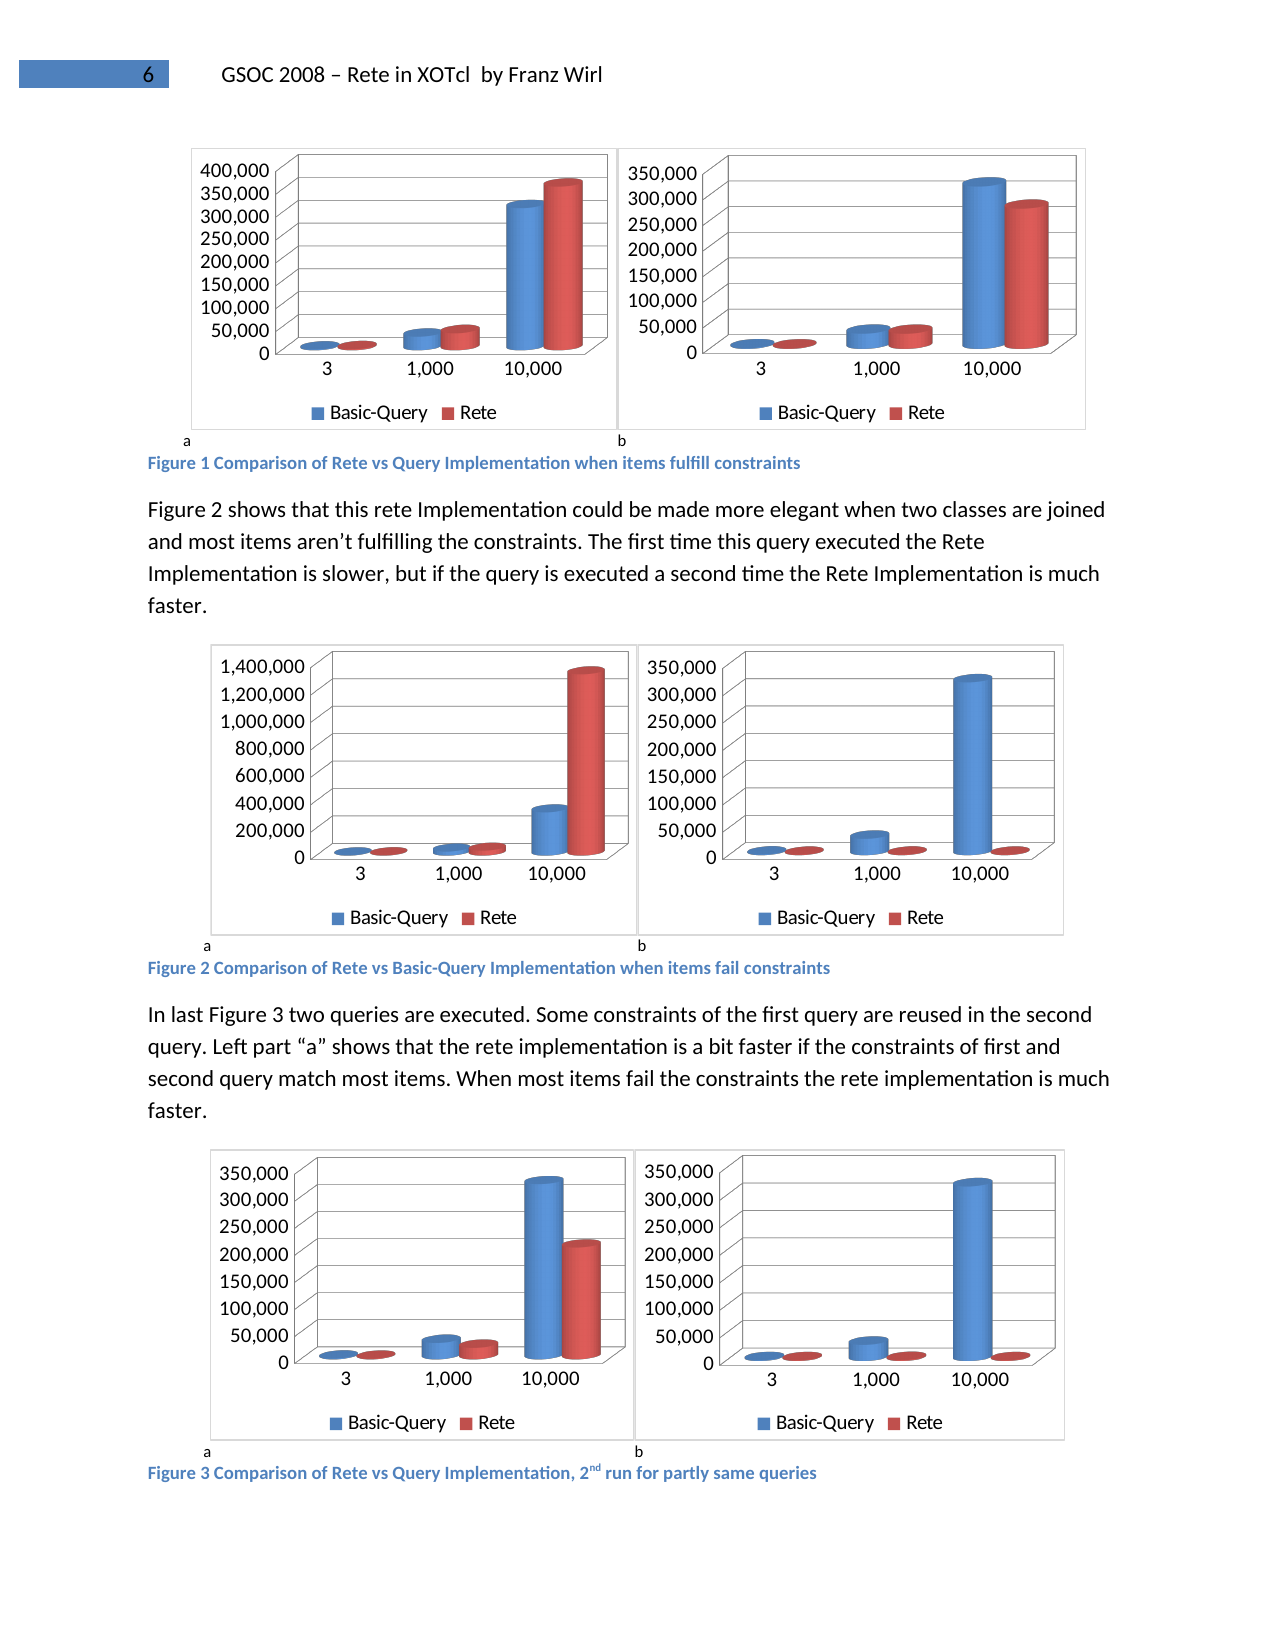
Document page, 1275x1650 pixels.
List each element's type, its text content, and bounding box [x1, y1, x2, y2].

text In last Figure 3 two queries are executed. Some constraints of the first query are reused in the second query. Left part “a” shows that the rete implementation is a bit faster if the constraints of first and second query match most items. When most items fail the constraints the rete implementation is much faster. [148, 1000, 1127, 1124]
table_cell a [203, 1441, 634, 1461]
table_header [203, 644, 210, 936]
table_cell a [183, 431, 617, 451]
table_header [1065, 1149, 1072, 1441]
table_cell b [634, 1441, 1072, 1461]
table_header [183, 148, 617, 431]
table_cell b [638, 936, 1072, 956]
text Figure 2 shows that this rete Implementation could be made more elegant when two classes are joined and most items aren’t fulfilling the constraints. The first time this query executed the Rete Implementation is slower, but if the query is executed a second time the Rete Implementation is much faster. [148, 495, 1127, 619]
table_header [1064, 644, 1072, 936]
table_header [203, 1149, 210, 1441]
table_cell b [617, 431, 1092, 451]
table_cell a [203, 936, 637, 956]
table_header [617, 148, 1092, 431]
